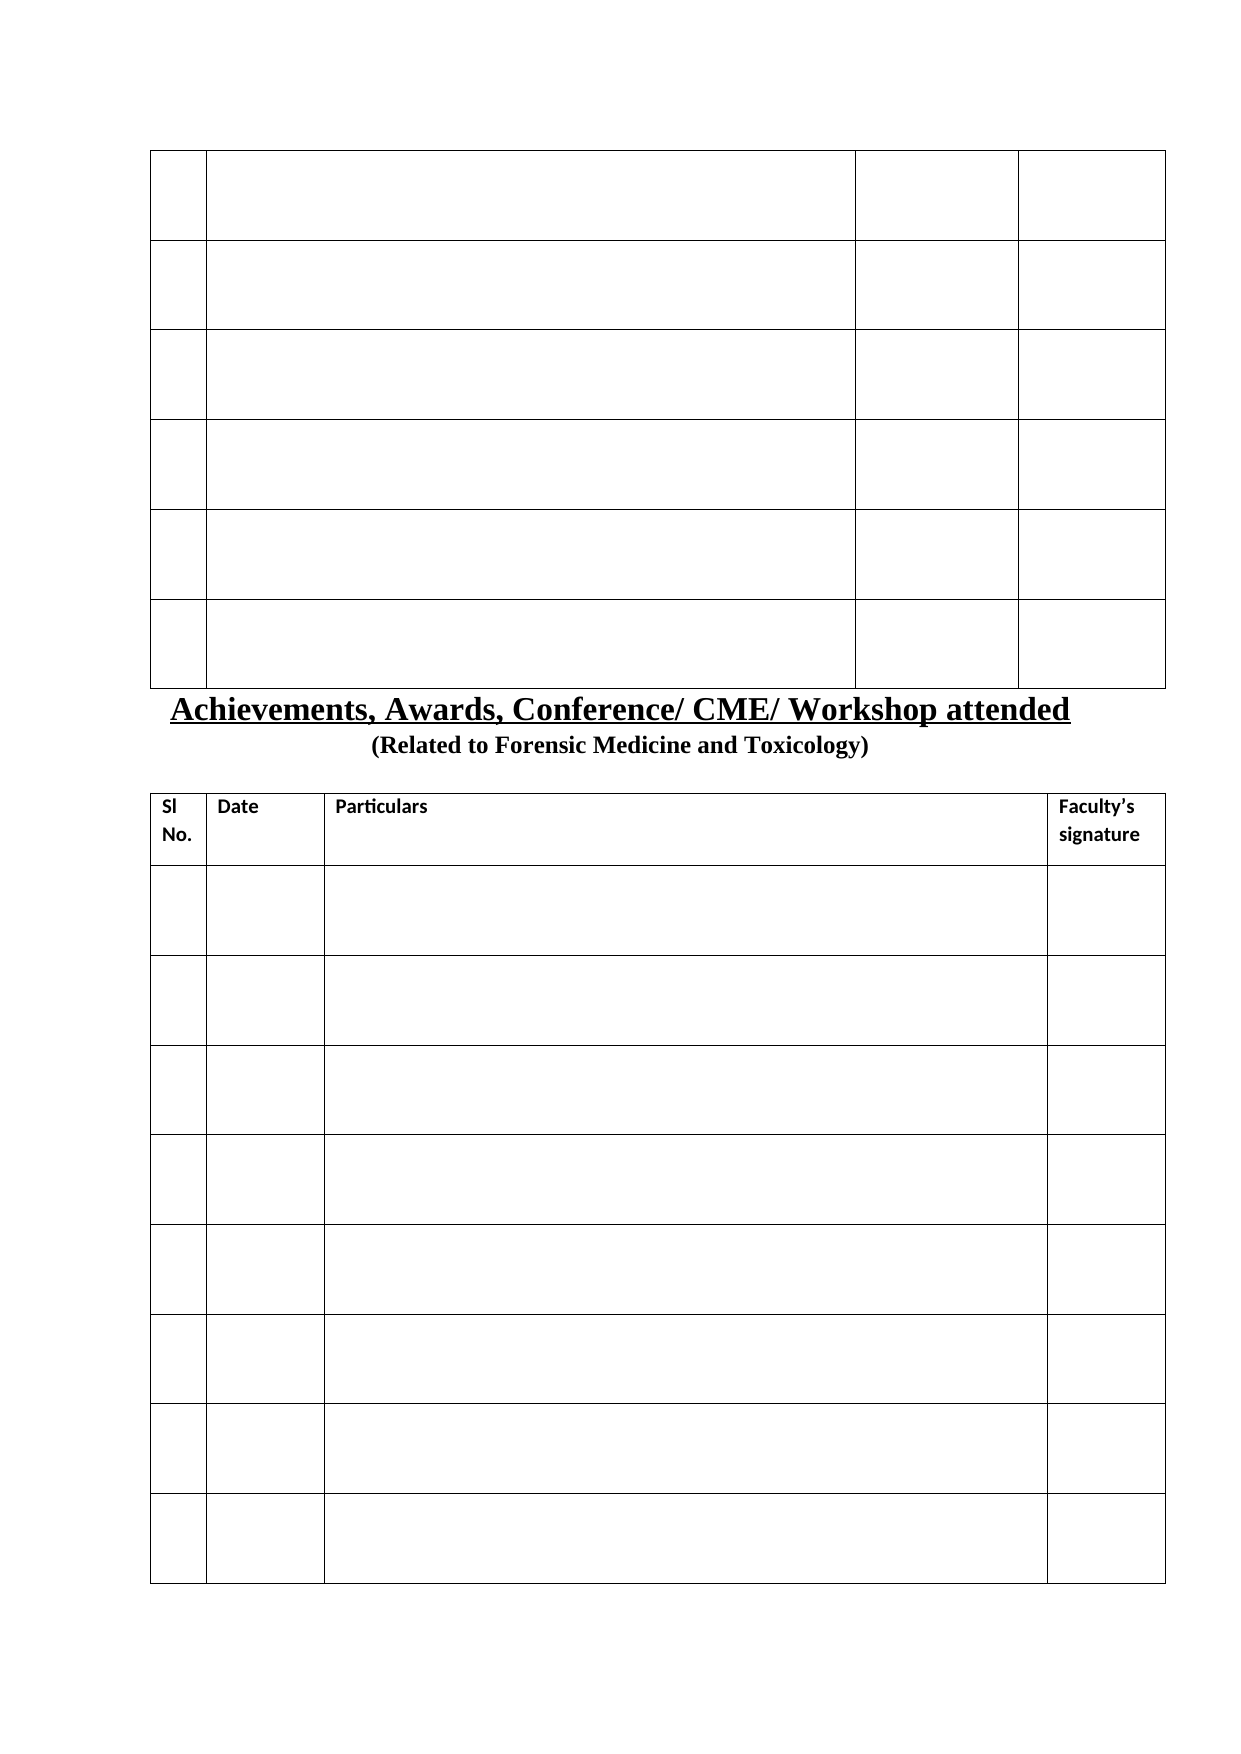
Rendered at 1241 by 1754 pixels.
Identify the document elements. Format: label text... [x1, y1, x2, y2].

table_cell [325, 1494, 1047, 1583]
table_header Particulars [325, 794, 1047, 865]
table_cell [151, 1494, 206, 1583]
table_cell [207, 866, 324, 955]
table_cell [151, 1046, 206, 1134]
table_cell [207, 330, 855, 419]
table_cell [207, 1404, 324, 1493]
table_cell [1048, 1315, 1165, 1403]
table_cell [207, 1046, 324, 1134]
table_cell [1048, 1225, 1165, 1314]
table_cell [856, 241, 1018, 329]
table_cell [1019, 151, 1165, 240]
table_cell [151, 600, 206, 688]
table_cell [207, 510, 855, 598]
table_cell [151, 510, 206, 598]
table_cell [151, 1225, 206, 1314]
table_cell [1048, 1494, 1165, 1583]
table_cell [856, 420, 1018, 509]
table_cell [1019, 420, 1165, 509]
table_cell [207, 1315, 324, 1403]
table_cell [207, 1494, 324, 1583]
table_cell [207, 420, 855, 509]
table_cell [207, 151, 855, 240]
table_cell [1048, 866, 1165, 955]
text (Related to Forensic Medicine and Toxicology) [150, 731, 1090, 759]
table_cell [151, 956, 206, 1044]
table_cell [1019, 241, 1165, 329]
table_cell [325, 1135, 1047, 1224]
table_header Date [207, 794, 324, 865]
table_cell [1019, 330, 1165, 419]
table_cell [325, 956, 1047, 1044]
table_cell [325, 1225, 1047, 1314]
table_cell [856, 151, 1018, 240]
table_cell [1048, 1135, 1165, 1224]
table_cell [1019, 510, 1165, 598]
text Achievements, Awards, Conference/ CME/ Workshop attended [150, 689, 1090, 727]
table_cell [856, 600, 1018, 688]
table_header Sl No. [151, 794, 206, 865]
table_cell [1048, 1404, 1165, 1493]
table_cell [325, 866, 1047, 955]
table_cell [856, 330, 1018, 419]
table_cell [325, 1315, 1047, 1403]
table_cell [151, 1135, 206, 1224]
table_cell [151, 1404, 206, 1493]
table_cell [325, 1046, 1047, 1134]
table_cell [151, 1315, 206, 1403]
table_cell [1048, 1046, 1165, 1134]
table_cell [856, 510, 1018, 598]
table_cell [207, 956, 324, 1044]
table_cell [325, 1404, 1047, 1493]
table_cell [151, 420, 206, 509]
table_cell [207, 600, 855, 688]
table_header Faculty’s signature [1048, 794, 1165, 865]
table_cell [207, 241, 855, 329]
table_cell [151, 330, 206, 419]
table_cell [1048, 956, 1165, 1044]
table_cell [151, 241, 206, 329]
table_cell [207, 1135, 324, 1224]
table_cell [151, 866, 206, 955]
table_cell [1019, 600, 1165, 688]
table_cell [207, 1225, 324, 1314]
table_cell [151, 151, 206, 240]
